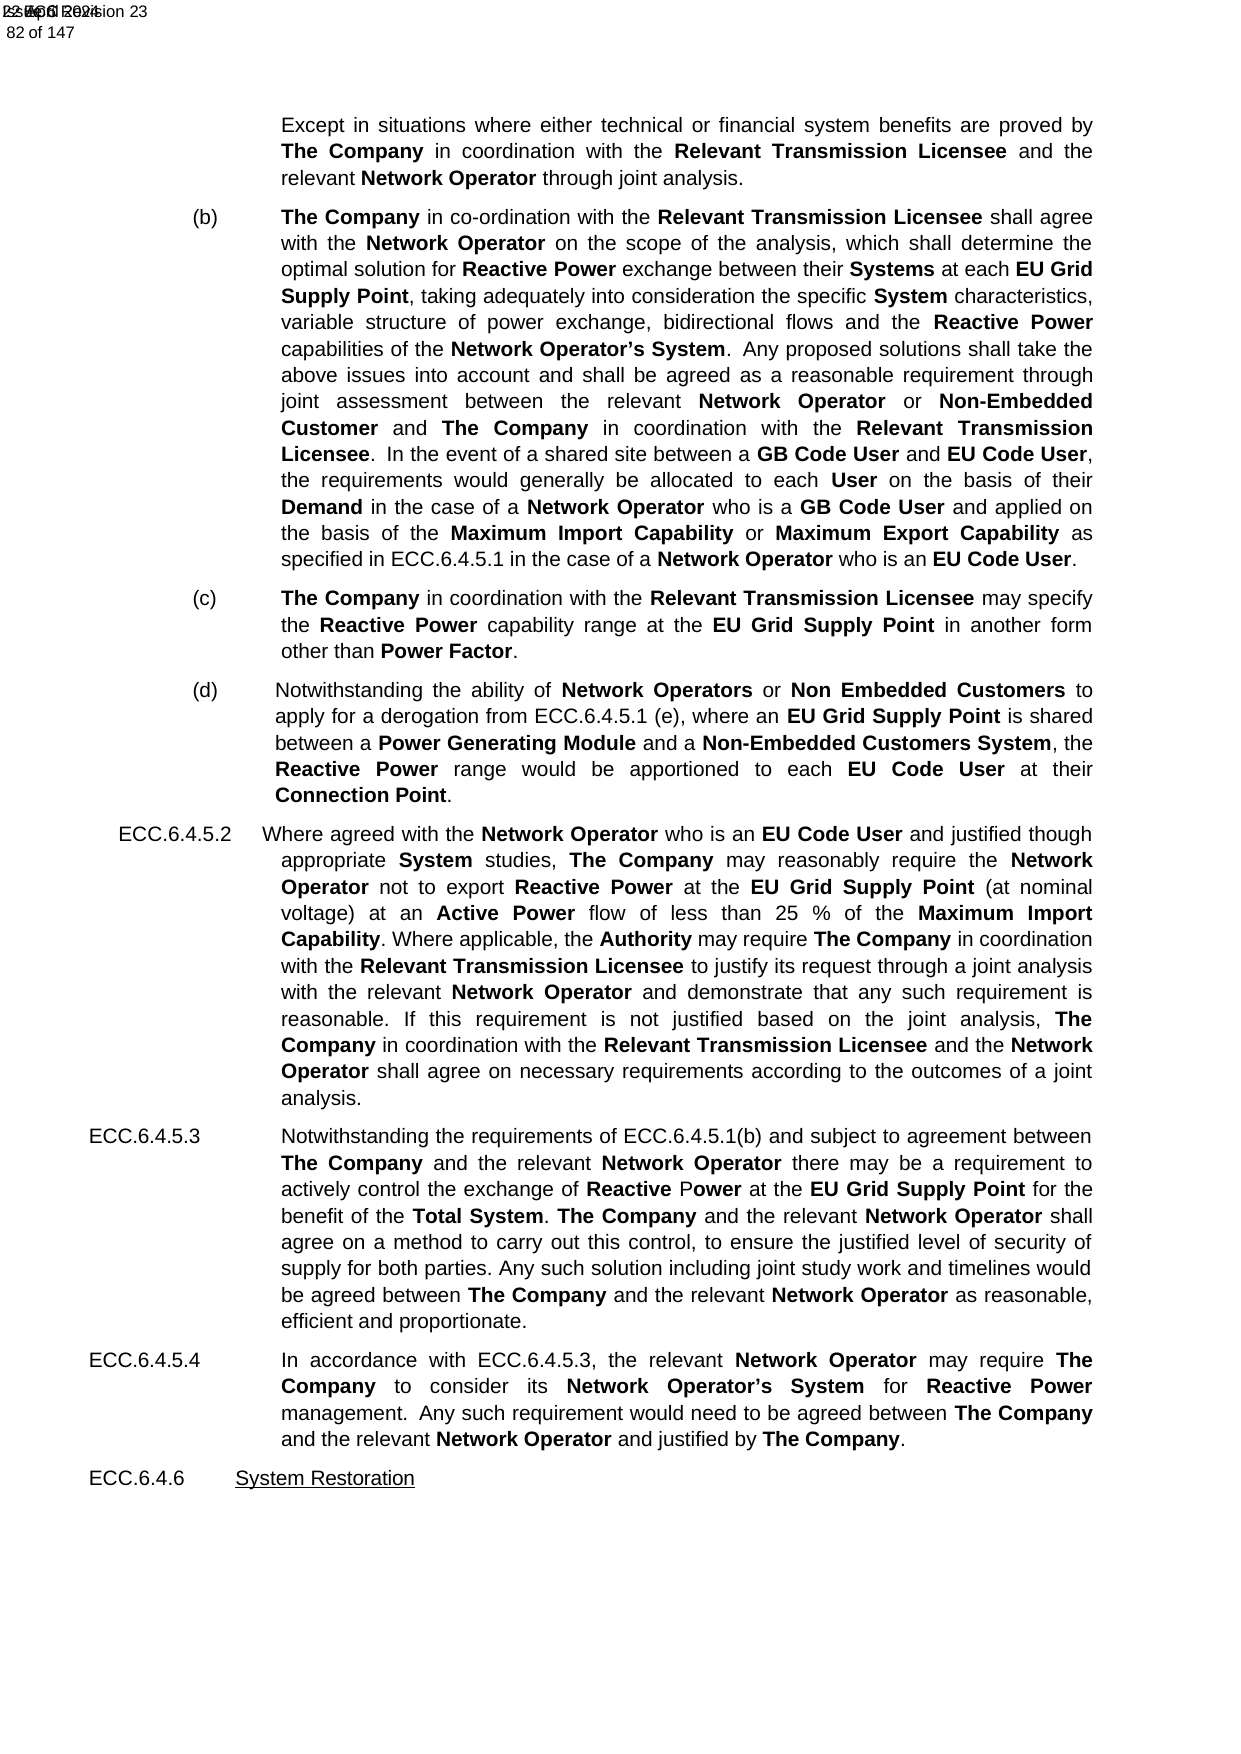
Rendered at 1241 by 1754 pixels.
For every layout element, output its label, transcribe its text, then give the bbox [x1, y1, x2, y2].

text ECC.6.4.5.3 Notwithstanding the requirements of ECC.6.4.5.1(b) and subject to agreement between The Company and the relevant Network Operator there may be a requirement to actively control the exchange of Reactive Power at the EU Grid Supply Point for the benefit of the Total System. The Company and the relevant Network Operator shall agree on a method to carry out this control, to ensure the justified level of security of supply for both parties. Any such solution including joint study work and timelines would be agreed between The Company and the relevant Network Operator as reasonable, efficient and proportionate. [89, 1124, 1093, 1333]
list The Company in co-ordination with the Relevant Transmission Licensee shall agree with the Network Operator on the scope of the analysis, which shall determine the optimal solution for Reactive Power exchange between their Systems at each EU Grid Supply Point, taking adequately into consideration the specific System characteristics, variable structure of power exchange, bidirectional flows and the Reactive Power capabilities of the Network Operator’s System. Any proposed solutions shall take the above issues into account and shall be agreed as a reasonable requirement through joint assessment between the relevant Network Operator or Non-Embedded Customer and The Company in coordination with the Relevant Transmission Licensee. In the event of a shared site between a GB Code User and EU Code User, the requirements would generally be allocated to each User on the basis of their Demand in the case of a Network Operator who is a GB Code User and applied on the basis of the Maximum Import Capability or Maximum Export Capability as specified in ECC.6.4.5.1 in the case of a Network Operator who is an EU Code User. [192, 204, 1093, 571]
list Notwithstanding the ability of Network Operators or Non Embedded Customers to apply for a derogation from ECC.6.4.5.1 (e), where an EU Grid Supply Point is shared between a Power Generating Module and a Non-Embedded Customers System, the Reactive Power range would be apportioned to each EU Code User at their Connection Point. [192, 678, 1093, 807]
text ECC.6.4.6 System Restoration [89, 1466, 1217, 1490]
list The Company in coordination with the Relevant Transmission Licensee may specify the Reactive Power capability range at the EU Grid Supply Point in another form other than Power Factor. [192, 586, 1093, 663]
text ECC.6.4.5.4 In accordance with ECC.6.4.5.3, the relevant Network Operator may require The Company to consider its Network Operator’s System for Reactive Power management. Any such requirement would need to be agreed between The Company and the relevant Network Operator and justified by The Company. [89, 1348, 1093, 1451]
text Except in situations where either technical or financial system benefits are proved by The Company in coordination with the Relevant Transmission Licensee and the relevant Network Operator through joint analysis. [281, 113, 1093, 190]
text ECC.6.4.5.2 Where agreed with the Network Operator who is an EU Code User and justified though appropriate System studies, The Company may reasonably require the Network Operator not to export Reactive Power at the EU Grid Supply Point (at nominal voltage) at an Active Power flow of less than 25 % of the Maximum Import Capability. Where applicable, the Authority may require The Company in coordination with the Relevant Transmission Licensee to justify its request through a joint analysis with the relevant Network Operator and demonstrate that any such requirement is reasonable. If this requirement is not justified based on the joint analysis, The Company in coordination with the Relevant Transmission Licensee and the Network Operator shall agree on necessary requirements according to the outcomes of a joint analysis. [118, 822, 1093, 1109]
